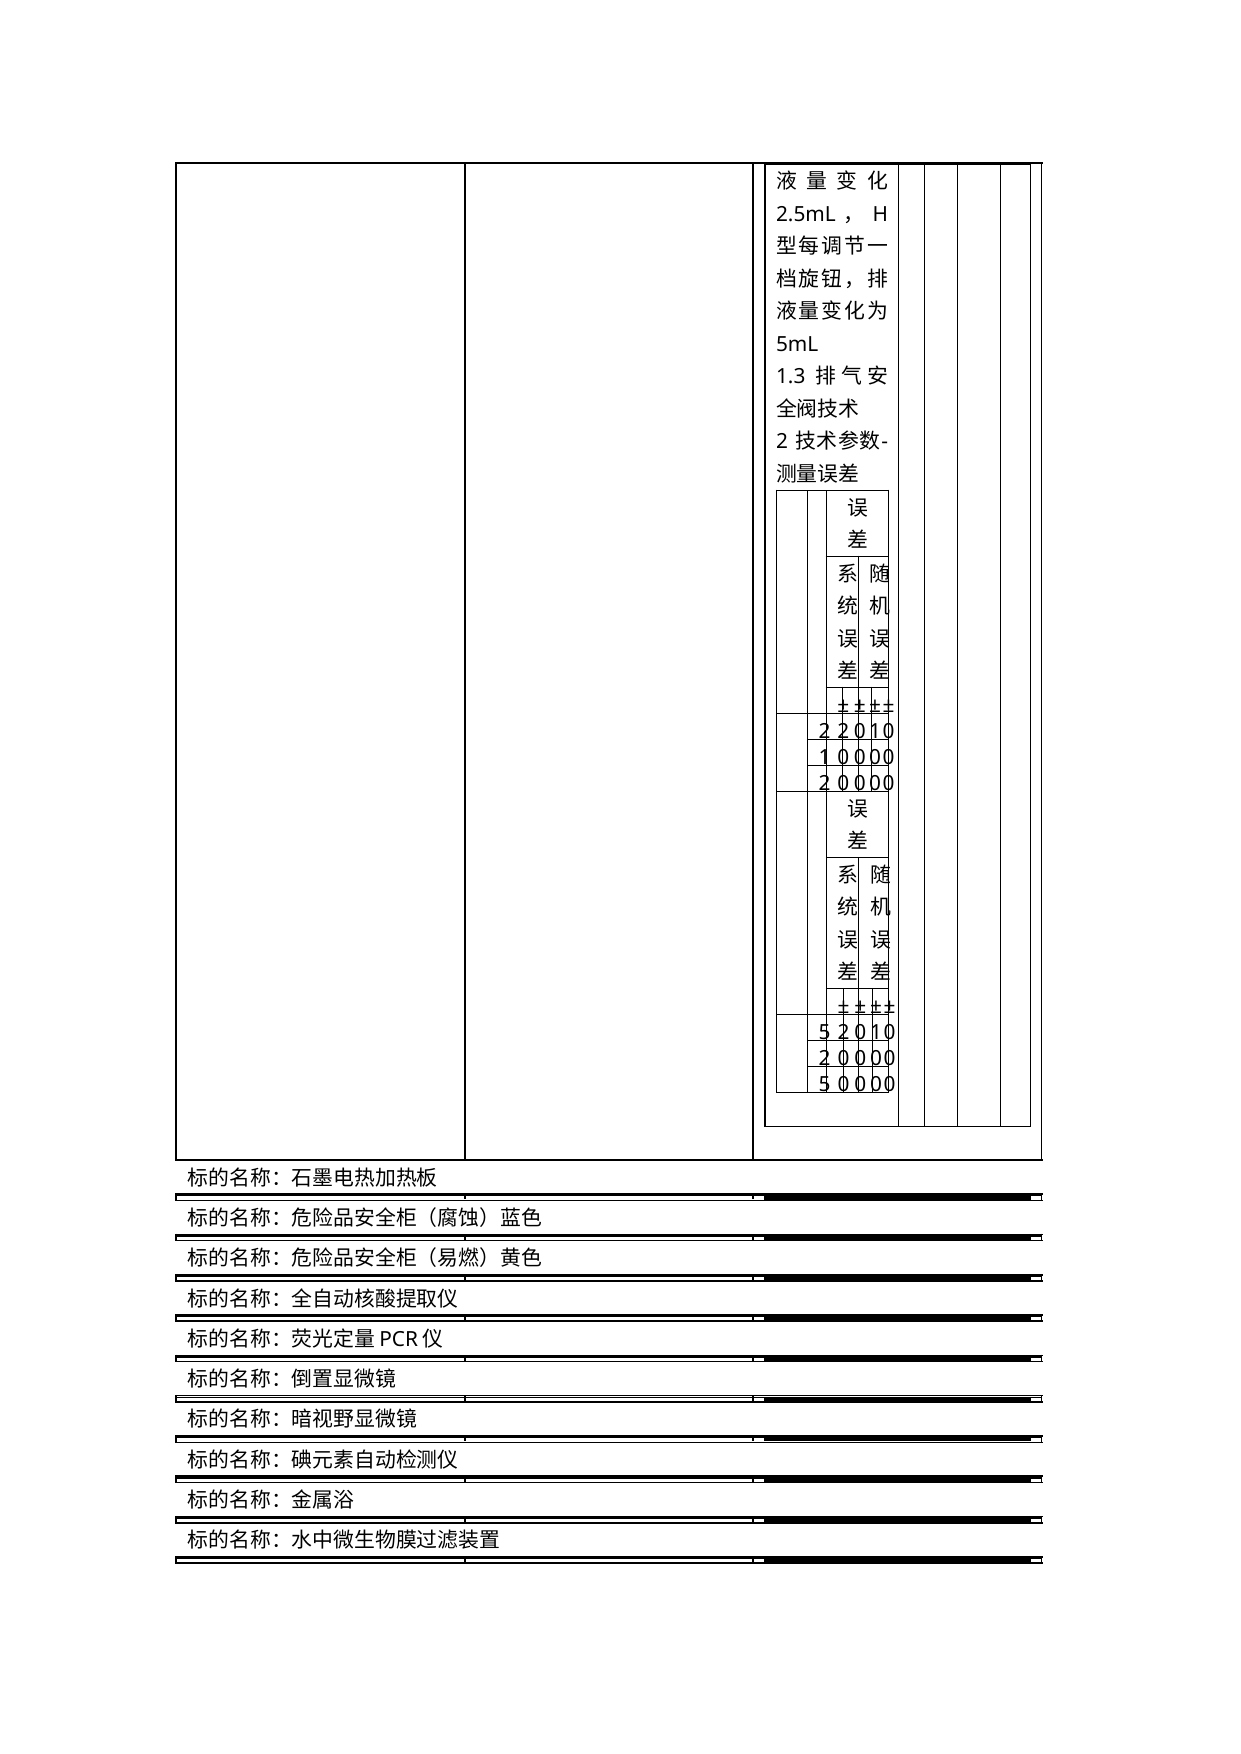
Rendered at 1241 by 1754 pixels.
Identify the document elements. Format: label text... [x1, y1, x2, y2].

text 标的名称：危险品安全柜（易燃）黄色 [187, 1241, 1053, 1274]
text 标的名称：全自动核酸提取仪 [187, 1282, 1053, 1314]
text 标的名称：金属浴 [187, 1483, 1053, 1516]
text 标的名称：暗视野显微镜 [187, 1403, 1053, 1435]
text 标的名称：石墨电热加热板 [187, 1161, 1053, 1193]
table_cell [466, 164, 752, 1159]
text 标的名称：倒置显微镜 [187, 1362, 1053, 1395]
table_cell [754, 164, 1041, 1159]
text 标的名称：碘元素自动检测仪 [187, 1443, 1053, 1475]
text 标的名称：水中微生物膜过滤装置 [187, 1523, 1053, 1556]
table_cell 1 [177, 164, 464, 1159]
text 标的名称：危险品安全柜（腐蚀）蓝色 [187, 1201, 1053, 1233]
text 标的名称：荧光定量PCR仪 [187, 1322, 1053, 1354]
